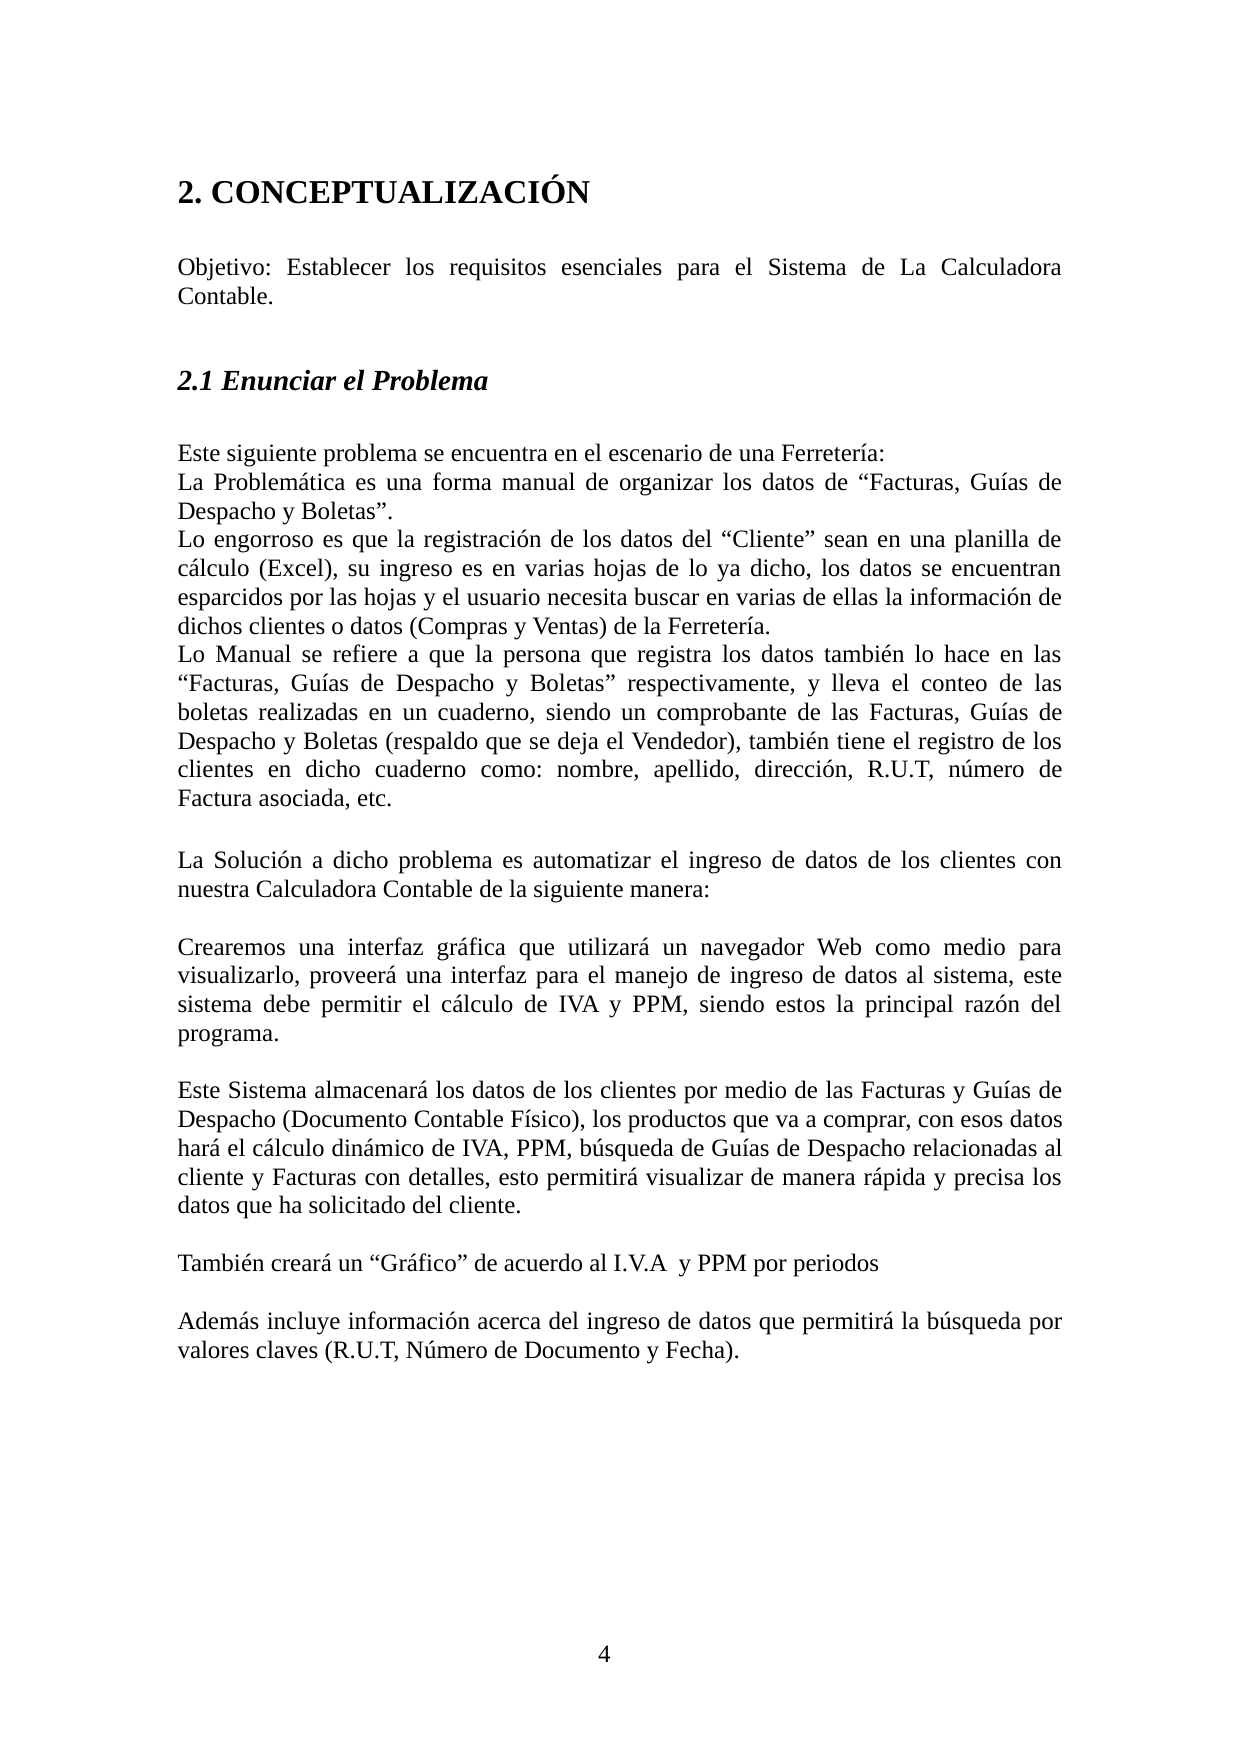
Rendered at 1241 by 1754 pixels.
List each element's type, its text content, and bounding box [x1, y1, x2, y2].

text También creará un “Gráfico” de acuerdo al I.V.A y PPM por periodos [177, 1248, 1063, 1277]
text Crearemos una interfaz gráfica que utilizará un navegador Web como medio para visualizarlo, proveerá una interfaz para el manejo de ingreso de datos al sistema, este sistema debe permitir el cálculo de IVA y PPM, siendo estos la principal razón del programa. [177, 932, 1063, 1047]
text Este Sistema almacenará los datos de los clientes por medio de las Facturas y Guías de Despacho (Documento Contable Físico), los productos que va a comprar, con esos datos hará el cálculo dinámico de IVA, PPM, búsqueda de Guías de Despacho relacionadas al cliente y Facturas con detalles, esto permitirá visualizar de manera rápida y precisa los datos que ha solicitado del cliente. [177, 1076, 1063, 1219]
text a dicho problema es automatizar el ingreso de datos de los clientes con nuestra Calculadora Contable de la siguiente manera: [177, 846, 1063, 903]
text Este siguiente problema se encuentra en el escenario de una Ferretería: [177, 438, 1063, 467]
text Objetivo: Establecer los requisitos esenciales para el Sistema de [177, 252, 1063, 310]
subtitle 2.1 Enunciar el Problema [177, 363, 1063, 397]
text Lo engorroso es que la registración de los datos del “Cliente” sean en una planilla de cálculo (Excel), su ingreso es en varias hojas de lo ya dicho, los datos se encuentran esparcidos por las hojas y el usuario necesita buscar en varias de ellas la información de dichos clientes o datos (Compras y Ventas) de [177, 524, 1063, 639]
text es una forma manual de organizar los datos de “Facturas, Guías de Despacho y Boletas”. [177, 467, 1063, 524]
text Además incluye información acerca del ingreso de datos que permitirá la búsqueda por valores claves (R.U.T, Número de Documento y Fecha). [177, 1306, 1063, 1363]
subtitle 2. CONCEPTUALIZACIÓN [177, 173, 1063, 211]
text Lo Manual se refiere a que la persona que registra los datos también lo hace en las “Facturas, Guías de Despacho y Boletas” respectivamente, y lleva el conteo de las boletas realizadas en un cuaderno, siendo un comprobante de las Facturas, Guías de Despacho y Boletas (respaldo que se deja el Vendedor), también tiene el registro de los clientes en dicho cuaderno como: nombre, apellido, dirección, R.U.T, número de Factura asociada, etc. [177, 639, 1063, 812]
